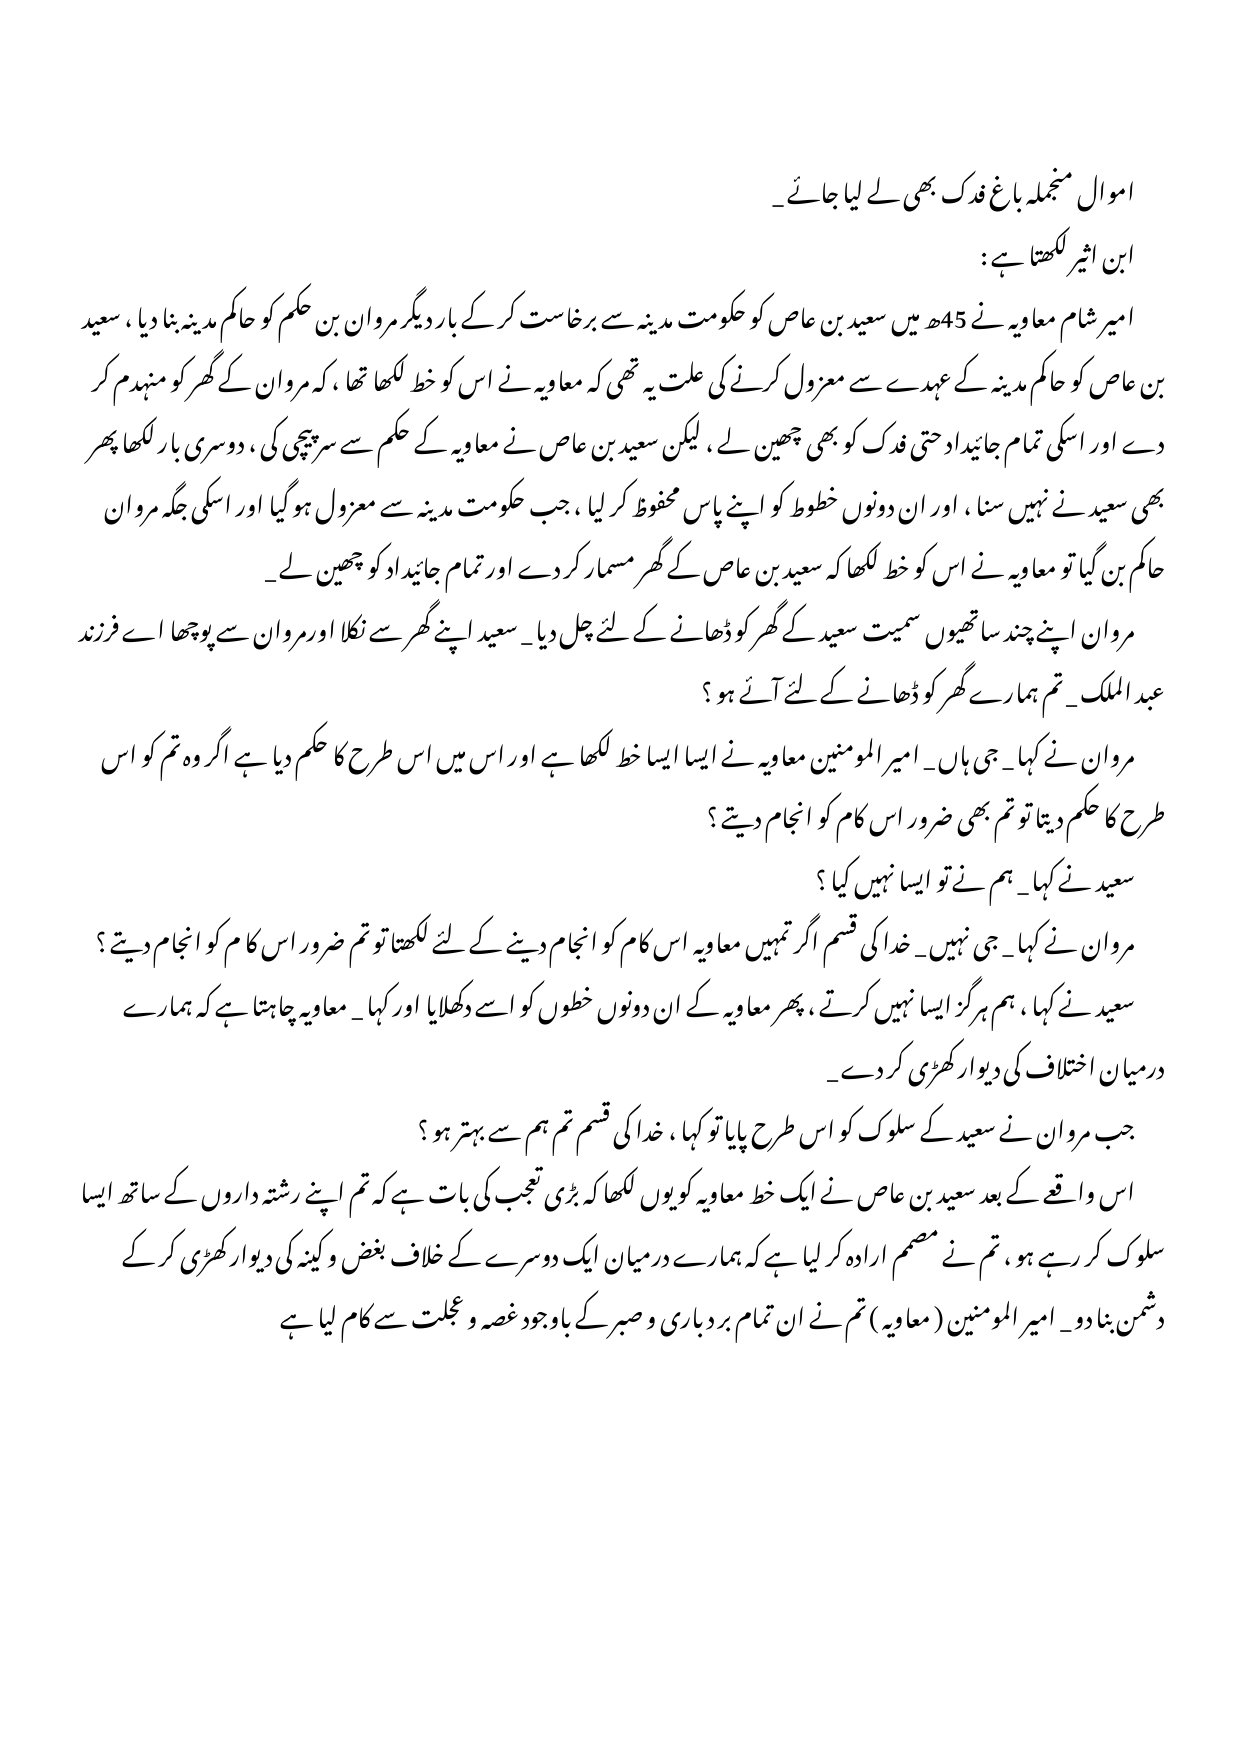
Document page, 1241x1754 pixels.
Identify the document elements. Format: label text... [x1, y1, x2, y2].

text سعيد نے كہا _ ہم نے تو ايسا نہيں كيا ؟ [75, 844, 1165, 906]
text اس واقعے كے بعد سعيد بن عاص نے ايك خط معاويہ كو يوں لكھا كہ بڑى تعجب كى بات ہے كہ تم اپنے رشتہ داروں كے ساتھ ايسا سلوك كر رہے ہو ، تم نے مصمم ارادہ كر ليا ہے كہ ہمارے درميان ايك دوسرے كے خلاف بغض و كينہ كى ديوار كھڑى كر كے دشمن بنا دو _ امير المومنين ( معاويہ ) تم نے ان تمام بر د بارى و صبر كے باوجود غصہ و عجلت سے كام ليا ہے [75, 1156, 1165, 1344]
text مروان اپنے چند ساتھيوں سميت سعيد كے گھر كو ڈھانے كے لئے چل ديا _ سعيد اپنے گھر سے نكلا اورمروان سے پوچھا اے فرزند عبد الملك _ تم ہمارے گھر كو ڈھانے كے لئے آئے ہو ؟ [75, 594, 1165, 719]
text مروان نے كہا _ جى نہيں _ خدا كى قسم اگر تمہيں معاويہ اس كام كو انجام دينے كے لئے لكھتا تو تم ضرور اس كا م كو انجام ديتے ؟ [75, 906, 1165, 969]
text امير شام معاويہ نے 45ھ ميں سعيد بن عاص كو حكومت مدينہ سے برخاست كر كے بار ديگر مروان بن حكم كو حاكم مدينہ بنا ديا ، سعيد بن عاص كو حاكم مدينہ كے عہدے سے معزول كرنے كى علت يہ تھى كہ معاويہ نے اس كو خط لكھا تھا ، كہ مروان كے گھر كو منہدم كر دے اور اسكى تمام جائيداد حتى فدك كو بھى چھين لے ، ليكن سعيد بن عاص نے معاويہ كے حكم سے سر پيچى كى ، دوسرى بار لكھا پھر بھى سعيد نے نہيں سنا ، اور ان دونوں خطوط كو اپنے پاس محفوظ كر ليا ، جب حكومت مدينہ سے معزول ہو گيا اور اسكى جگہ مروان حاكم بن گيا تو معاويہ نے اس كو خط لكھا كہ سعيد بن عاص كے گھر مسمار كر دے اور تمام جائيداد كو چھين لے _ [75, 281, 1165, 594]
text سعيد نے كہا ، ہم ہرگز ايسا نہيں كرتے ، پھر معاويہ كے ان دونوں خطوں كو اسے دكھلايا اور كہا _ معاويہ چاہتا ہے كہ ہمارے درميان اختلاف كى ديوار كھڑى كر دے _ [75, 969, 1165, 1094]
text ابن اثير لكھتا ہے : [75, 219, 1165, 281]
text مروان نے كہا _ جى ہاں _ امير المومنين معاويہ نے ايسا ايسا خط لكھا ہے اور اس ميں اس طرح كا حكم ديا ہے اگر وہ تم كو اس طرح كا حكم ديتا تو تم بھى ضرور اس كام كو انجام ديتے ؟ [75, 719, 1165, 844]
text جب مروان نے سعيد كے سلوك كو اس طرح پايا تو كہا ، خدا كى قسم تم ہم سے بہتر ہو ؟ [75, 1094, 1165, 1156]
text اموال منجملہ باغ فدك بھى لے ليا جائے _ [75, 156, 1165, 219]
